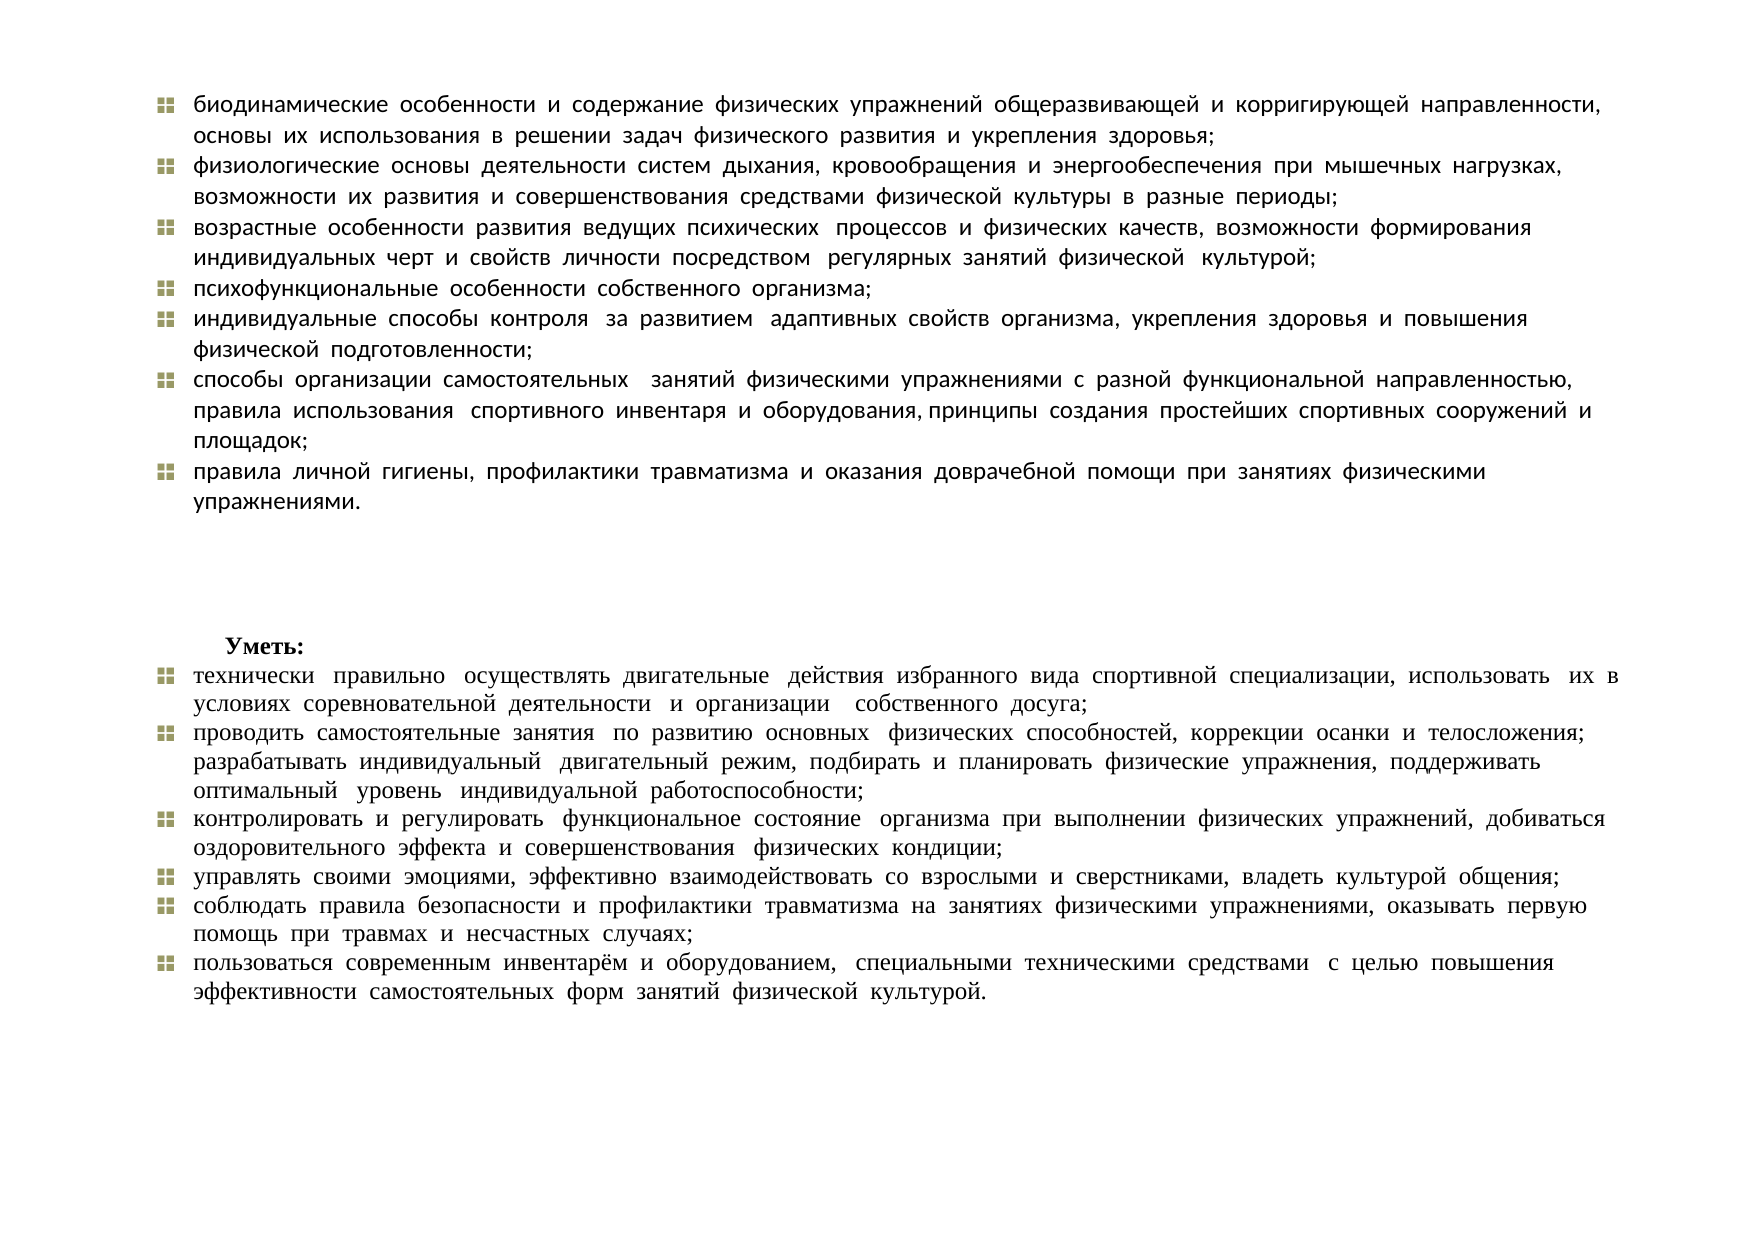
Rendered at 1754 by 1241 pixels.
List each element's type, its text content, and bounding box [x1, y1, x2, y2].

list физиологические основы деятельности систем дыхания, кровообращения и энергообеспечения при мышечных нагрузках, возможности их развития и совершенствования средствами физической культуры в разные периоды; [156, 150, 1665, 211]
list правила личной гигиены, профилактики травматизма и оказания доврачебной помощи при занятиях физическими упражнениями. [156, 455, 1665, 516]
picture [156, 96, 174, 113]
list пользоваться современным инвентарём и оборудованием, специальными техническими средствами с целью повышения эффективности самостоятельных форм занятий физической культурой. [156, 947, 1665, 1005]
picture [156, 310, 174, 327]
picture [156, 371, 174, 388]
picture [156, 867, 174, 885]
text Уметь: [118, 631, 1665, 660]
list управлять своими эмоциями, эффективно взаимодействовать со взрослыми и сверстниками, владеть культурой общения; [156, 861, 1665, 890]
list психофункциональные особенности собственного организма; [156, 272, 1665, 302]
picture [156, 279, 174, 296]
picture [156, 810, 174, 827]
list возрастные особенности развития ведущих психических процессов и физических качеств, возможности формирования индивидуальных черт и свойств личности посредством регулярных занятий физической культурой; [156, 211, 1665, 272]
picture [156, 218, 174, 235]
picture [156, 896, 174, 914]
picture [156, 724, 174, 741]
picture [156, 666, 174, 684]
list индивидуальные способы контроля за развитием адаптивных свойств организма, укрепления здоровья и повышения физической подготовленности; [156, 302, 1665, 363]
picture [156, 157, 174, 174]
list биодинамические особенности и содержание физических упражнений общеразвивающей и корригирующей направленности, основы их использования в решении задач физического развития и укрепления здоровья; [156, 89, 1665, 150]
list контролировать и регулировать функциональное состояние организма при выполнении физических упражнений, добиваться оздоровительного эффекта и совершенствования физических кондиции; [156, 803, 1665, 861]
list способы организации самостоятельных занятий физическими упражнениями с разной функциональной направленностью, правила использования спортивного инвентаря и оборудования, принципы создания простейших спортивных сооружений и площадок; [156, 363, 1665, 455]
list соблюдать правила безопасности и профилактики травматизма на занятиях физическими упражнениями, оказывать первую помощь при травмах и несчастных случаях; [156, 890, 1665, 947]
list проводить самостоятельные занятия по развитию основных физических способностей, коррекции осанки и телосложения; разрабатывать индивидуальный двигательный режим, подбирать и планировать физические упражнения, поддерживать оптимальный уровень индивидуальной работоспособности; [156, 717, 1665, 803]
picture [156, 462, 174, 480]
list технически правильно осуществлять двигательные действия избранного вида спортивной специализации, использовать их в условиях соревновательной деятельности и организации собственного досуга; [156, 660, 1665, 717]
picture [156, 954, 174, 971]
